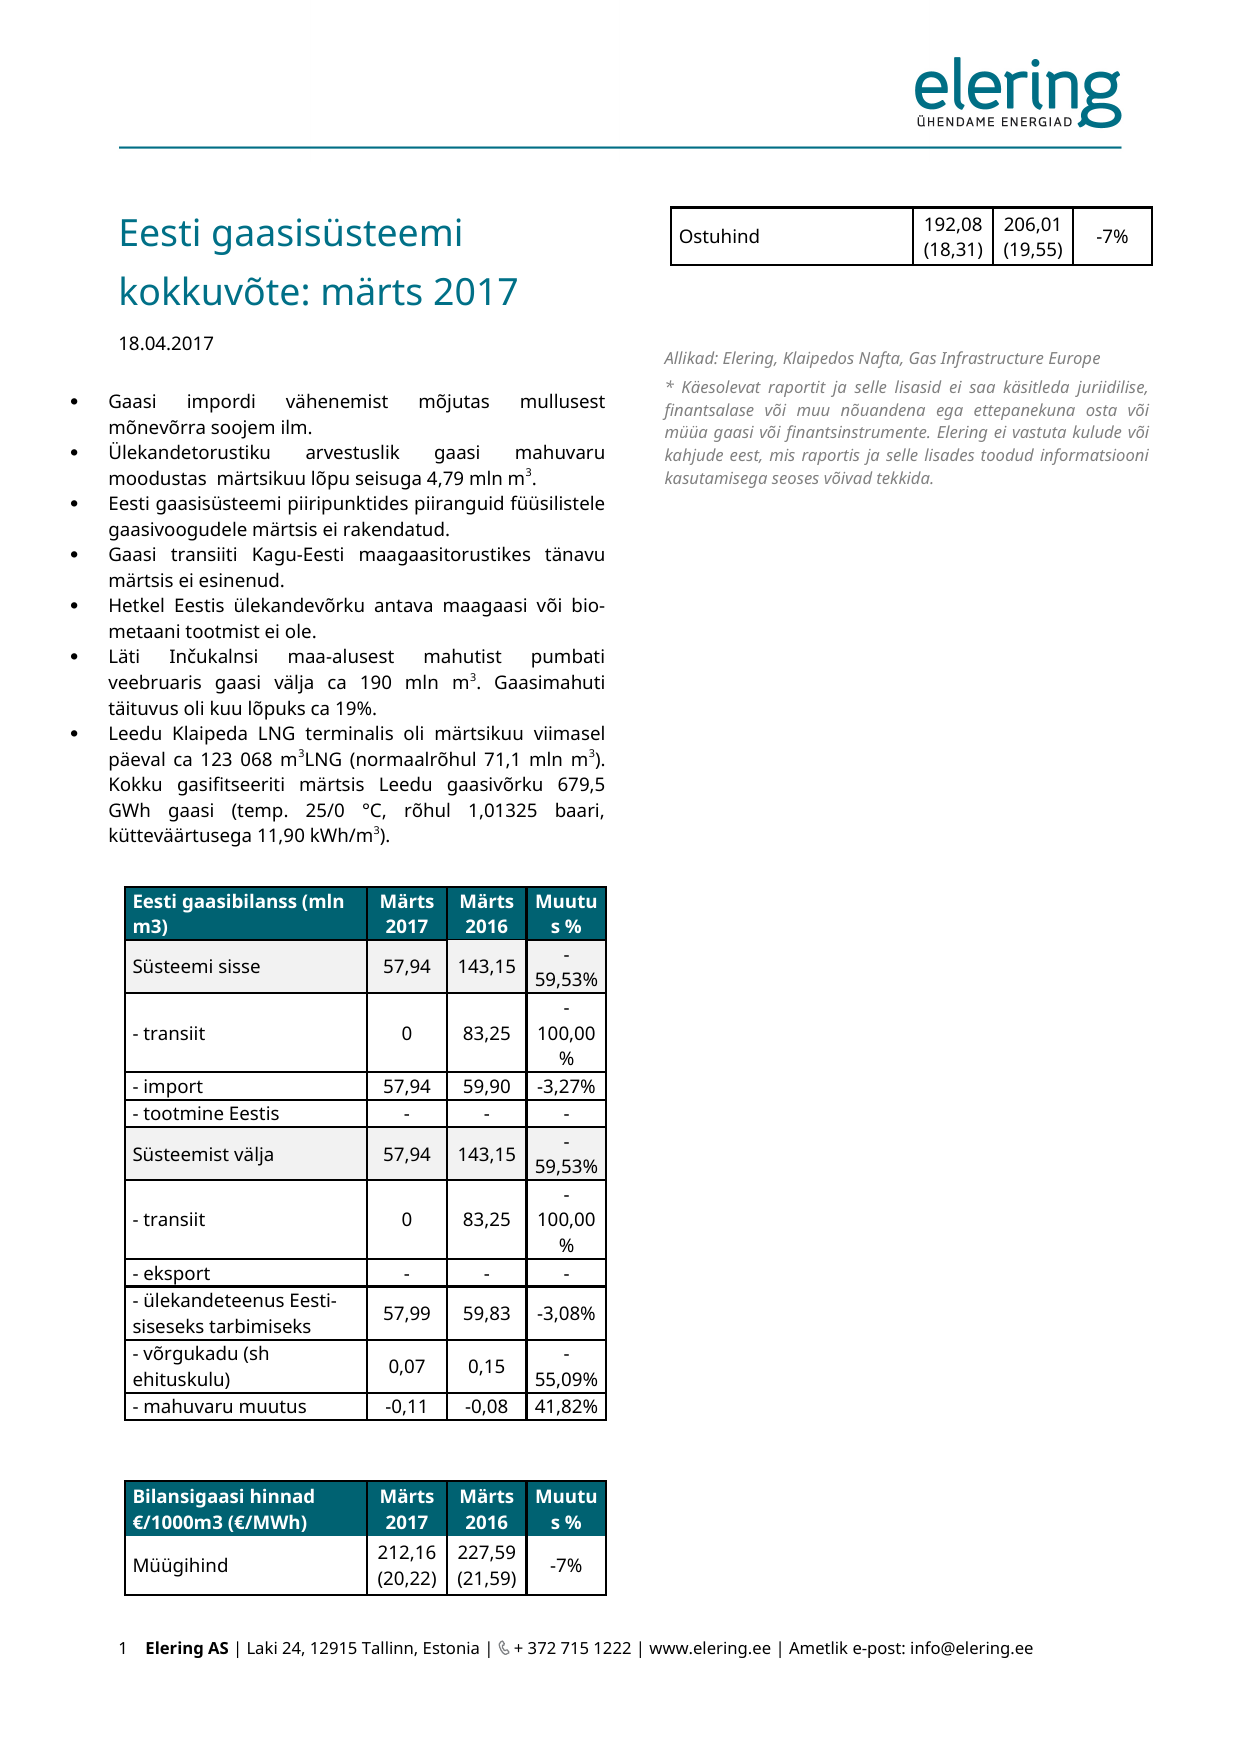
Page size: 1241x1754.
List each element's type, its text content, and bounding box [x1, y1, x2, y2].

table_cell 143,15 [448, 1128, 525, 1179]
table_cell 212,16 (20,22) [368, 1536, 446, 1594]
table_cell -59,53% [528, 941, 605, 992]
table_cell - transiit [126, 994, 366, 1071]
table_header Märts 2016 [448, 1482, 525, 1536]
list Hetkel Eestis ülekandevõrku antava maagaasi või bio-metaani tootmist ei ole. [71, 593, 605, 644]
list Gaasi impordi vähenemist mõjutas mullusest mõnevõrra soojem ilm. [71, 388, 605, 439]
table_cell 57,94 [368, 1073, 446, 1098]
table_cell 0,07 [368, 1341, 446, 1392]
table_cell 192,08 (18,31) [914, 209, 992, 264]
table_cell 0 [368, 1181, 446, 1258]
table_cell -7% [528, 1536, 605, 1594]
table_cell Ostuhind [672, 209, 912, 264]
table_header Eesti gaasibilanss (mln m3) [126, 888, 366, 939]
table_header Muutus % [528, 1482, 605, 1536]
table_cell Süsteemist välja [126, 1128, 366, 1179]
table_cell 57,94 [368, 941, 446, 992]
table_cell 83,25 [448, 1181, 525, 1258]
text Allikad: Elering, Klaipedos Nafta, Gas Infrastructure Europe [664, 347, 1152, 369]
table_cell -0,08 [448, 1394, 525, 1419]
table_cell 227,59 (21,59) [448, 1536, 525, 1594]
table_cell 83,25 [448, 994, 525, 1071]
table_cell - [528, 1101, 605, 1126]
table_cell 206,01 (19,55) [994, 209, 1072, 264]
table_cell 41,82% [528, 1394, 605, 1419]
table_cell - eksport [126, 1260, 366, 1285]
table_cell - [368, 1101, 446, 1126]
table_cell -59,53% [528, 1128, 605, 1179]
table_cell 0 [368, 994, 446, 1071]
table_cell 57,94 [368, 1128, 446, 1179]
table_header Bilansigaasi hinnad €/1000m3 (€/MWh) [126, 1482, 366, 1536]
table_cell - võrgukadu (sh ehituskulu) [126, 1341, 366, 1392]
table_cell -55,09% [528, 1341, 605, 1392]
table_cell - [368, 1260, 446, 1285]
table_cell Süsteemi sisse [126, 941, 366, 992]
table_cell - import [126, 1073, 366, 1098]
list Gaasi transiiti Kagu-Eesti maagaasitorustikes tänavu märtsis ei esinenud. [71, 542, 605, 593]
table_cell -3,27% [528, 1073, 605, 1098]
list Eesti gaasisüsteemi piiripunktides piiranguid füüsilistele gaasivoogudele märtsis ei rakendatud. [71, 491, 605, 542]
table_cell -0,11 [368, 1394, 446, 1419]
table_cell 57,99 [368, 1288, 446, 1338]
table_cell Müügihind [126, 1536, 366, 1594]
table_cell - [448, 1101, 525, 1126]
table_cell - mahuvaru muutus [126, 1394, 366, 1419]
table_header Märts 2017 [368, 888, 446, 939]
table_header Märts 2017 [368, 1482, 446, 1536]
text * Käesolevat raportit ja selle lisasid ei saa käsitleda juriidilise, finantsalase või muu nõuandena ega ettepanekuna osta või müüa gaasi või finantsinstrumente. Elering ei vastuta kulude või kahjude eest, mis raportis ja selle lisades toodud informatsiooni kasutamisega seoses võivad tekkida. [664, 376, 1152, 489]
table_cell -100,00% [528, 1181, 605, 1258]
list Läti Inčukalnsi maa-alusest mahutist pumbati veebruaris gaasi välja ca 190 mln m3. Gaasimahuti täituvus oli kuu lõpuks ca 19%. [71, 644, 605, 720]
table_cell 143,15 [448, 940, 525, 992]
table_header Märts 2016 [448, 888, 525, 939]
subtitle Eesti gaasisüsteemi kokkuvõte: märts 2017 [118, 206, 605, 316]
table_cell - tootmine Eestis [126, 1101, 366, 1126]
list Leedu Klaipeda LNG terminalis oli märtsikuu viimasel päeval ca 123 068 m3LNG (normaalrõhul 71,1 mln m3). Kokku gasifitseeriti märtsis Leedu gaasivõrku 679,5 GWh gaasi (temp. 25/0 °C, rõhul 1,01325 baari, kütteväärtusega 11,90 kWh/m3). [71, 720, 605, 848]
table_header Muutus % [528, 888, 605, 939]
table_cell 0,15 [448, 1341, 525, 1392]
table_cell -100,00% [528, 994, 605, 1071]
text 18.04.2017 [118, 330, 605, 356]
table_cell -7% [1074, 209, 1151, 264]
table_cell - ülekandeteenus Eesti-siseseks tarbimiseks [126, 1288, 366, 1338]
table_cell - [528, 1260, 605, 1285]
list Ülekandetorustiku arvestuslik gaasi mahuvaru moodustas märtsikuu lõpu seisuga 4,79 mln m3. [71, 439, 605, 491]
picture [1, 0, 1239, 162]
table_cell 59,83 [448, 1288, 525, 1338]
table_cell - transiit [126, 1181, 366, 1258]
table_cell 59,90 [448, 1073, 525, 1098]
table_cell - [448, 1260, 525, 1285]
table_cell -3,08% [528, 1288, 605, 1338]
